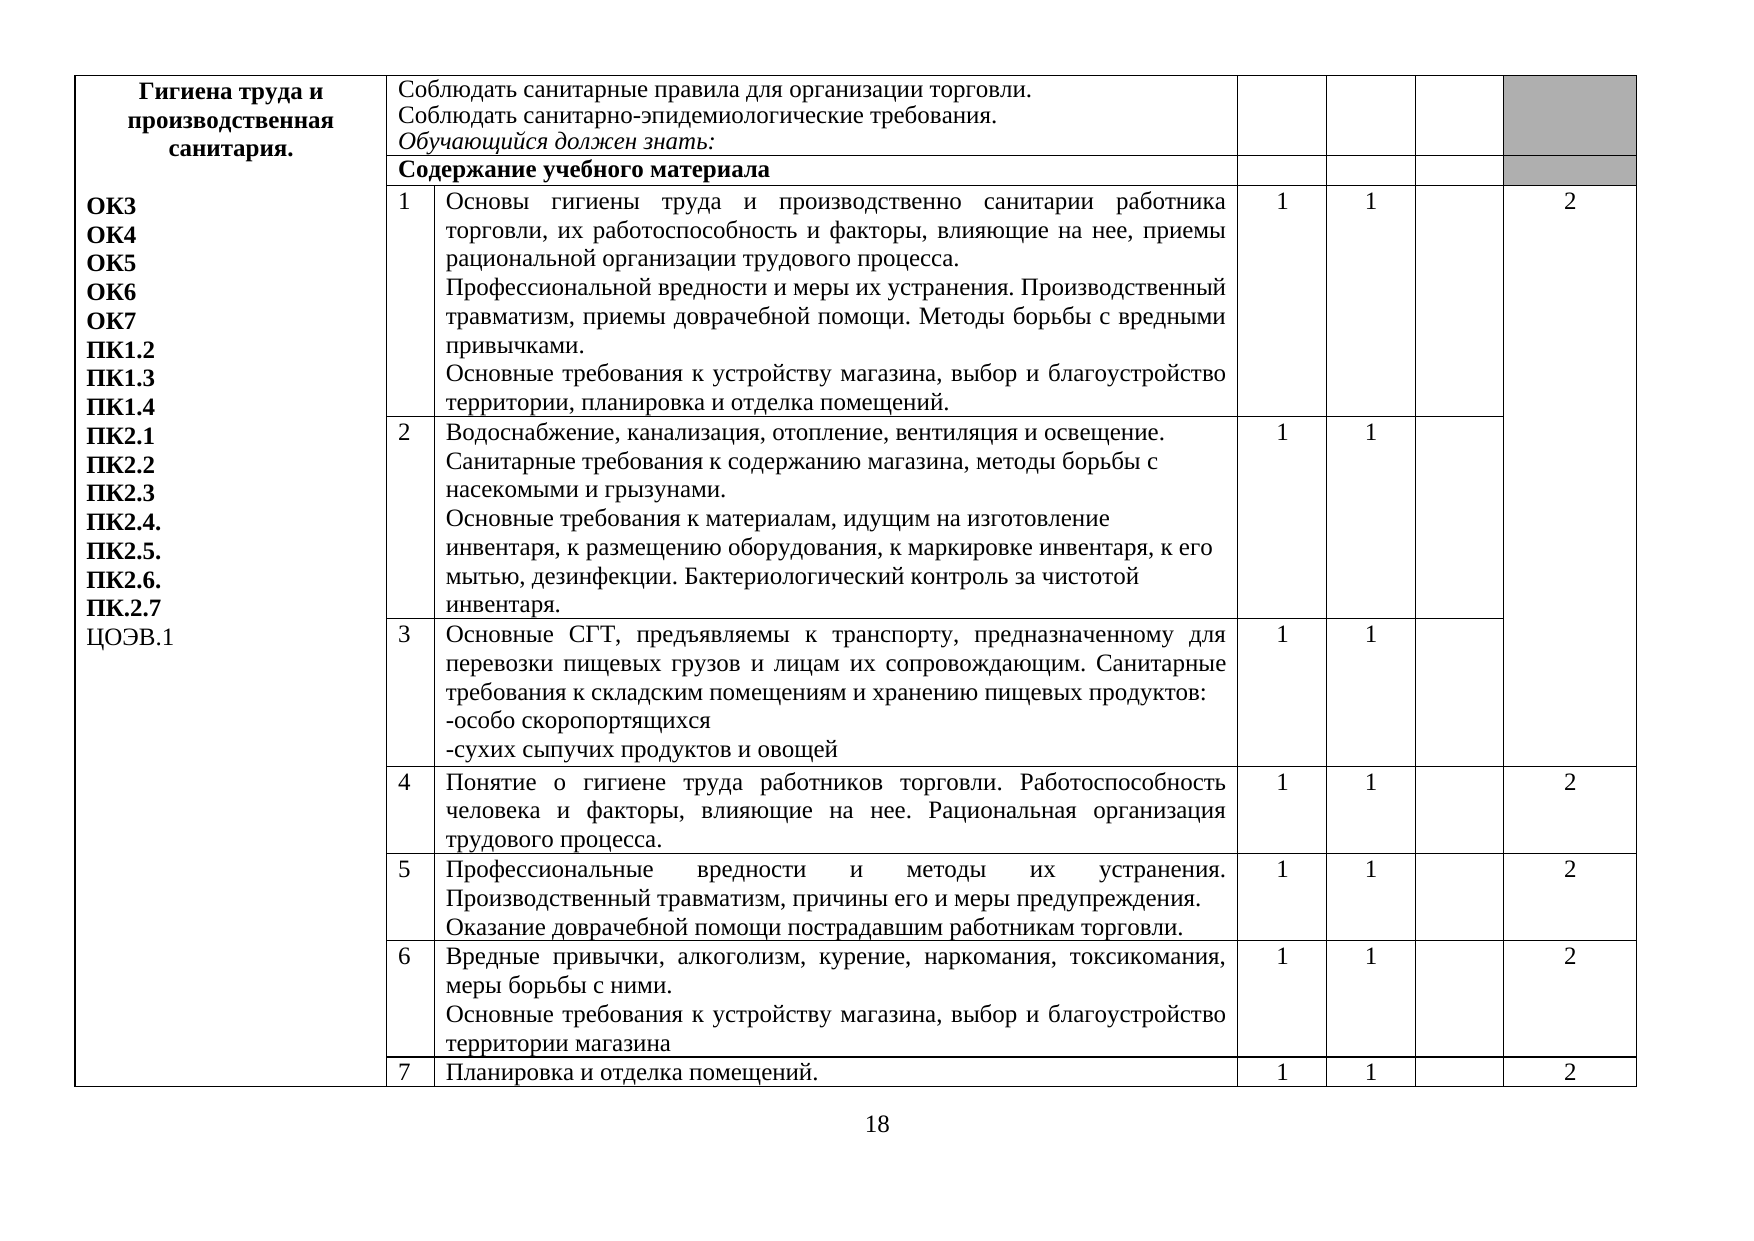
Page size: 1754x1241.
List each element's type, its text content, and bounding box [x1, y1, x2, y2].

table_cell 6 [387, 941, 434, 1056]
table_cell [1327, 156, 1415, 185]
table_cell 7 [387, 1058, 434, 1086]
table_cell [1416, 156, 1503, 185]
table_cell 1 [1238, 767, 1326, 853]
table_cell Понятие о гигиене труда работников торговли. Работоспособность человека и факторы, влияющие на нее. Рациональная организация трудового процесса. [435, 767, 1237, 853]
table_cell Основные СГТ, предъявляемы к транспорту, предназначенному для перевозки пищевых грузов и лицам их сопровождающим. Санитарные требования к складским помещениям и хранению пищевых продуктов: -особо скоропортящихся -сухих сыпучих продуктов и овощей [435, 619, 1237, 766]
table_cell 2 [1504, 1058, 1636, 1086]
table_cell 4 [387, 767, 434, 853]
table_cell 2 [1504, 941, 1636, 1056]
table_cell [1238, 76, 1326, 155]
table_cell 1 [1238, 854, 1326, 940]
table_cell 1 [1327, 417, 1415, 618]
table_cell [1416, 417, 1503, 618]
table_cell [1416, 186, 1503, 416]
table_cell 1 [1327, 767, 1415, 853]
table_cell [1416, 619, 1503, 766]
table_cell 1 [1238, 941, 1326, 1056]
table_cell Содержание учебного материала [387, 156, 1237, 185]
table_cell 1 [1238, 186, 1326, 416]
table_cell [1327, 76, 1415, 155]
table_cell 2 [387, 417, 434, 618]
table_cell [1416, 941, 1503, 1056]
table_cell 5 [387, 854, 434, 940]
table_cell 2 [1504, 767, 1636, 853]
table_cell 2 [1504, 854, 1636, 940]
table_cell [1416, 76, 1503, 155]
table_cell 1 [1327, 186, 1415, 416]
table_cell Профессиональные вредности и методы их устранения. Производственный травматизм, причины его и меры предупреждения. Оказание доврачебной помощи пострадавшим работникам торговли. [435, 854, 1237, 940]
table_cell 1 [1327, 854, 1415, 940]
table_cell [1416, 854, 1503, 940]
table_cell 2 [1504, 186, 1636, 766]
table_cell Вредные привычки, алкоголизм, курение, наркомания, токсикомания, меры борьбы с ними. Основные требования к устройству магазина, выбор и благоустройство территории магазина [435, 941, 1237, 1056]
table_cell Основы гигиены труда и производственно санитарии работника торговли, их работоспособность и факторы, влияющие на нее, приемы рациональной организации трудового процесса. Профессиональной вредности и меры их устранения. Производственный травматизм, приемы доврачебной помощи. Методы борьбы с вредными привычками. Основные требования к устройству магазина, выбор и благоустройство территории, планировка и отделка помещений. [435, 186, 1237, 416]
table_cell 3 [387, 619, 434, 766]
table_cell [1504, 76, 1636, 155]
table_cell 1 [1238, 1058, 1326, 1086]
table_cell 1 [1327, 619, 1415, 766]
table_cell 1 [1327, 1058, 1415, 1086]
table_cell Планировка и отделка помещений. [435, 1058, 1237, 1086]
table_cell 1 [1327, 941, 1415, 1056]
table_cell [1504, 156, 1636, 185]
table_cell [387, 76, 1237, 155]
table_cell Водоснабжение, канализация, отопление, вентиляция и освещение. Санитарные требования к содержанию магазина, методы борьбы с насекомыми и грызунами. Основные требования к материалам, идущим на изготовление инвентаря, к размещению оборудования, к маркировке инвентаря, к его мытью, дезинфекции. Бактериологический контроль за чистотой инвентаря. [435, 417, 1237, 618]
table_cell 1 [1238, 417, 1326, 618]
table_cell 1 [387, 186, 434, 416]
table_cell [1416, 1058, 1503, 1086]
table_cell 1 [1238, 619, 1326, 766]
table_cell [76, 76, 386, 1086]
table_cell [1238, 156, 1326, 185]
table_cell [1416, 767, 1503, 853]
